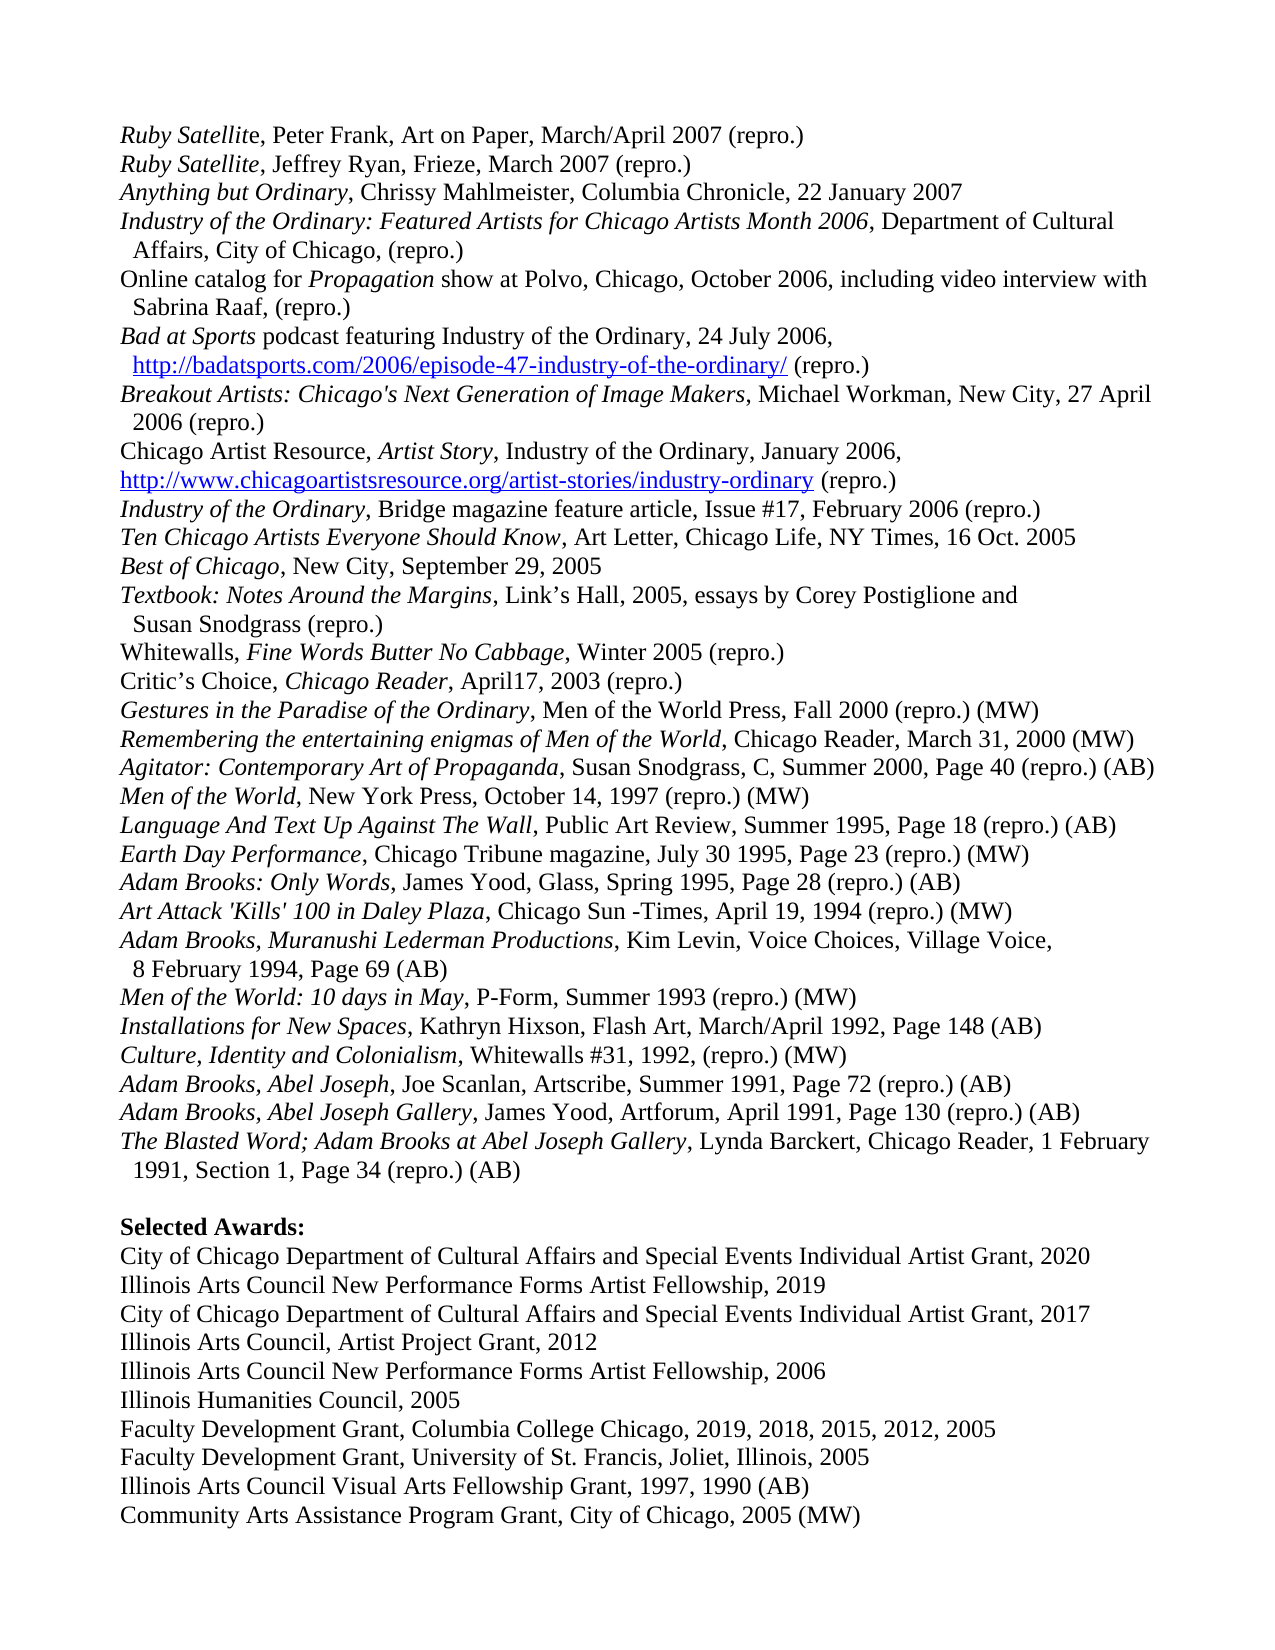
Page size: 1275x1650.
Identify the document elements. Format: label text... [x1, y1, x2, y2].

text Breakout Artists: Chicago's Next Generation of Image Makers, Michael Workman, New City, 27 April [120, 379, 1155, 407]
text Ruby Satellite, Jeffrey Ryan, Frieze, March 2007 (repro.) [120, 149, 1155, 177]
text Men of the World, New York Press, October 14, 1997 (repro.) (MW) [120, 781, 1155, 810]
text Illinois Arts Council, Artist Project Grant, 2012 [120, 1327, 1155, 1356]
text Illinois Humanities Council, 2005 [120, 1385, 1155, 1414]
text Illinois Arts Council New Performance Forms Artist Fellowship, 2006 [120, 1356, 1155, 1385]
text Men of the World: 10 days in May, P-Form, Summer 1993 (repro.) (MW) [120, 982, 1155, 1011]
text Language And Text Up Against The Wall, Public Art Review, Summer 1995, Page 18 (repro.) (AB) [120, 810, 1155, 839]
text Adam Brooks, Abel Joseph, Joe Scanlan, Artscribe, Summer 1991, Page 72 (repro.) (AB) [120, 1069, 1155, 1097]
text Best of Chicago, New City, September 29, 2005 [120, 551, 1155, 580]
text Remembering the entertaining enigmas of Men of the World, Chicago Reader, March 31, 2000 (MW) [120, 724, 1155, 752]
text Adam Brooks, Muranushi Lederman Productions, Kim Levin, Voice Choices, Village Voice, [120, 925, 1155, 954]
text Culture, Identity and Colonialism, Whitewalls #31, 1992, (repro.) (MW) [120, 1040, 1155, 1069]
text Agitator: Contemporary Art of Propaganda, Susan Snodgrass, C, Summer 2000, Page 40 (repro.) (AB) [120, 752, 1155, 781]
text Sabrina Raaf, (repro.) [120, 292, 1155, 321]
text Faculty Development Grant, University of St. Francis, Joliet, Illinois, 2005 [120, 1442, 1155, 1471]
text City of Chicago Department of Cultural Affairs and Special Events Individual Artist Grant, 2017 [120, 1299, 1155, 1327]
text Chicago Artist Resource, Artist Story, Industry of the Ordinary, January 2006, http://www.chicagoartistsresource.org/artist-stories/industry-ordinary (repro.) [120, 436, 1155, 494]
text City of Chicago Department of Cultural Affairs and Special Events Individual Artist Grant, 2020 [120, 1241, 1155, 1270]
text 2006 (repro.) [120, 407, 1155, 436]
text Adam Brooks: Only Words, James Yood, Glass, Spring 1995, Page 28 (repro.) (AB) [120, 867, 1155, 896]
text Illinois Arts Council Visual Arts Fellowship Grant, 1997, 1990 (AB) [120, 1471, 1155, 1500]
text Textbook: Notes Around the Margins, Link’s Hall, 2005, essays by Corey Postiglione and [120, 580, 1155, 609]
text Gestures in the Paradise of the Ordinary, Men of the World Press, Fall 2000 (repro.) (MW) [120, 695, 1155, 724]
text 8 February 1994, Page 69 (AB) [120, 954, 1155, 982]
text Anything but Ordinary, Chrissy Mahlmeister, Columbia Chronicle, 22 January 2007 [120, 177, 1155, 206]
text http://badatsports.com/2006/episode-47-industry-of-the-ordinary/ (repro.) [120, 350, 1155, 379]
text Susan Snodgrass (repro.) [120, 609, 1155, 637]
text 1991, Section 1, Page 34 (repro.) (AB) [120, 1155, 1155, 1184]
text Art Attack 'Kills' 100 in Daley Plaza, Chicago Sun -Times, April 19, 1994 (repro.) (MW) [120, 896, 1155, 925]
text The Blasted Word; Adam Brooks at Abel Joseph Gallery, Lynda Barckert, Chicago Reader, 1 February [120, 1126, 1155, 1155]
text Industry of the Ordinary: Featured Artists for Chicago Artists Month 2006, Department of Cultural [120, 206, 1155, 235]
text Faculty Development Grant, Columbia College Chicago, 2019, 2018, 2015, 2012, 2005 [120, 1414, 1155, 1442]
text Industry of the Ordinary, Bridge magazine feature article, Issue #17, February 2006 (repro.) [120, 494, 1155, 522]
text Ten Chicago Artists Everyone Should Know, Art Letter, Chicago Life, NY Times, 16 Oct. 2005 [120, 522, 1155, 551]
text Affairs, City of Chicago, (repro.) [120, 235, 1155, 264]
text Ruby Satellite, Peter Frank, Art on Paper, March/April 2007 (repro.) [120, 120, 1155, 149]
text Installations for New Spaces, Kathryn Hixson, Flash Art, March/April 1992, Page 148 (AB) [120, 1011, 1155, 1040]
text Critic’s Choice, Chicago Reader, April17, 2003 (repro.) [120, 666, 1155, 695]
text Whitewalls, Fine Words Butter No Cabbage, Winter 2005 (repro.) [120, 637, 1155, 666]
text Earth Day Performance, Chicago Tribune magazine, July 30 1995, Page 23 (repro.) (MW) [120, 839, 1155, 867]
text Adam Brooks, Abel Joseph Gallery, James Yood, Artforum, April 1991, Page 130 (repro.) (AB) [120, 1097, 1155, 1126]
text Community Arts Assistance Program Grant, City of Chicago, 2005 (MW) [120, 1500, 1155, 1529]
text Bad at Sports podcast featuring Industry of the Ordinary, 24 July 2006, [120, 321, 1155, 350]
text Online catalog for Propagation show at Polvo, Chicago, October 2006, including video interview with [120, 264, 1155, 292]
text Illinois Arts Council New Performance Forms Artist Fellowship, 2019 [120, 1270, 1155, 1299]
text Selected Awards: [120, 1212, 1155, 1241]
